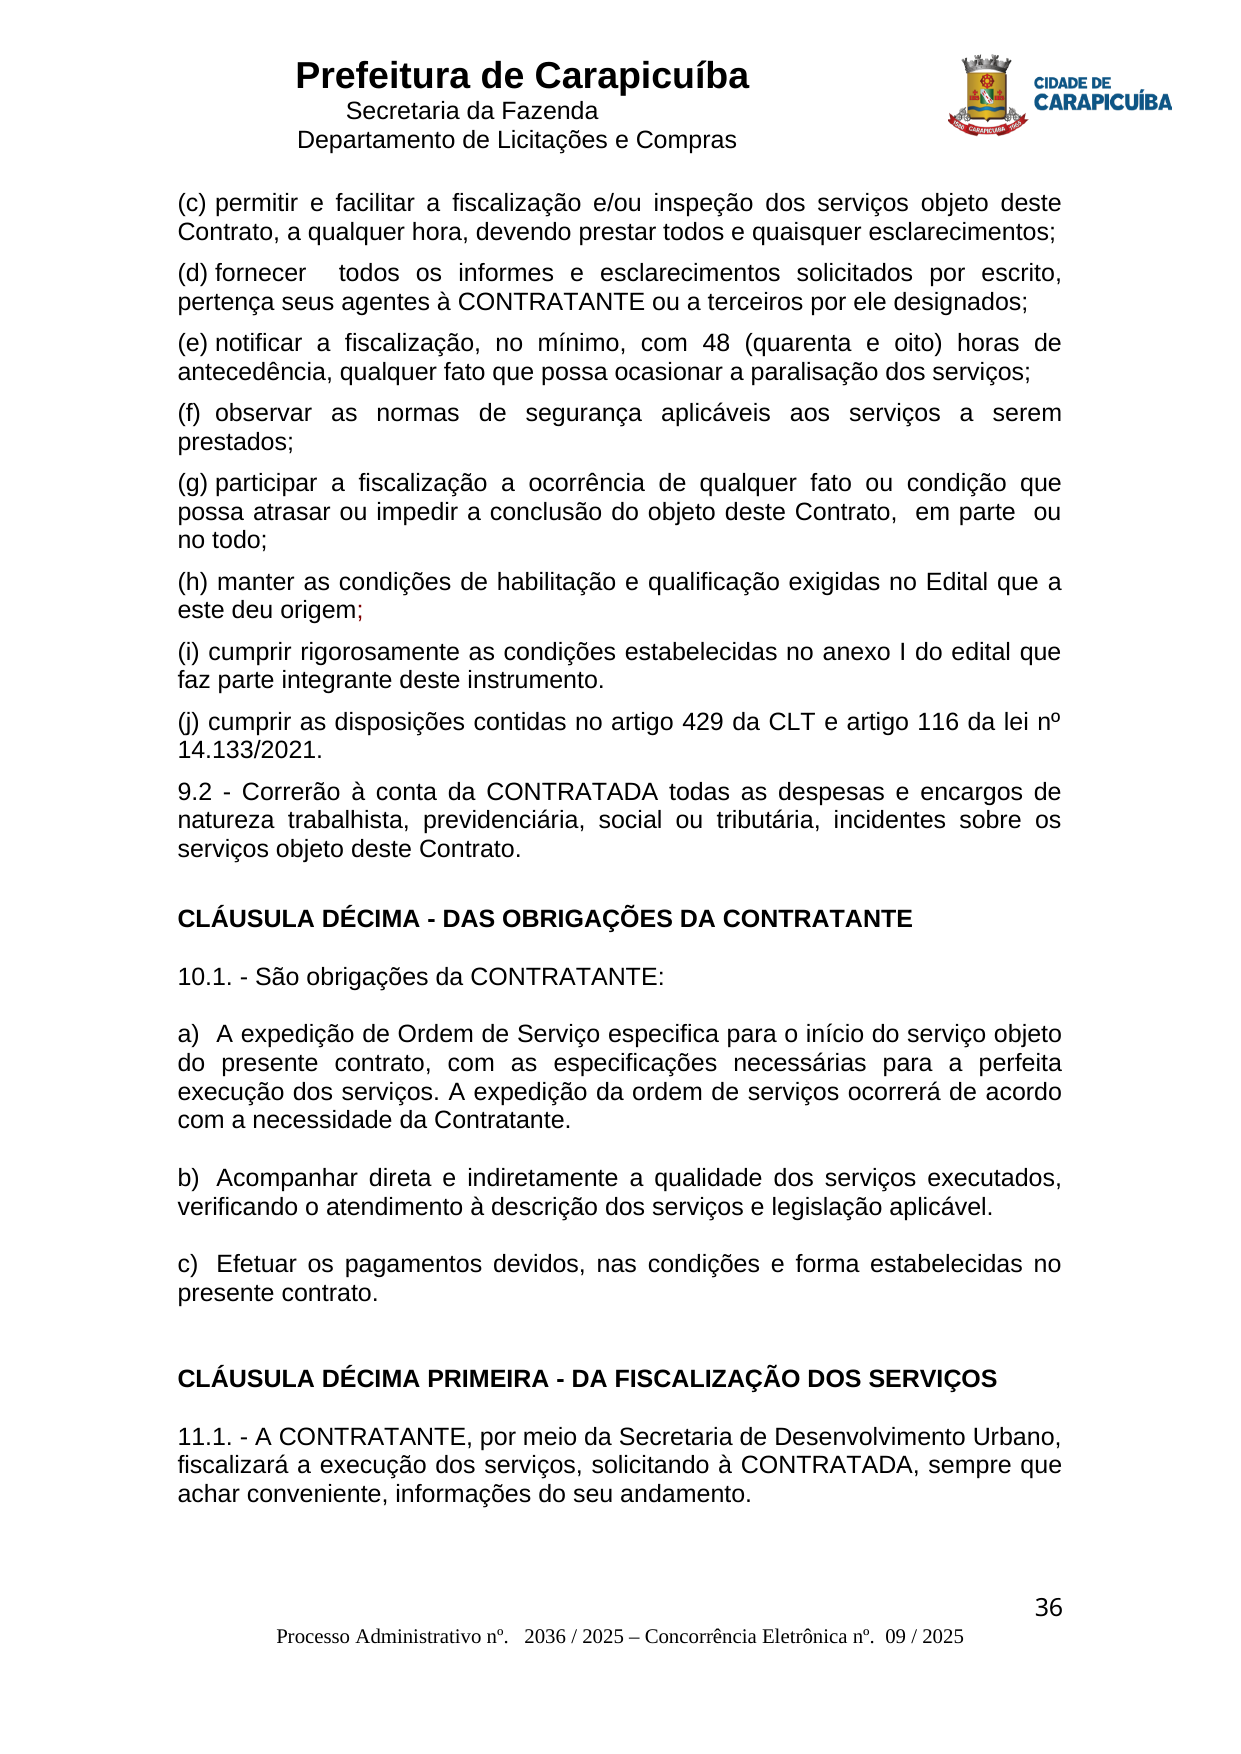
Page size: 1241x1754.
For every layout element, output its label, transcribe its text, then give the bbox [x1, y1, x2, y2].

text b) Acompanhar direta e indiretamente a qualidade dos serviços executados, verificando o atendimento à descrição dos serviços e legislação aplicável. [177, 1163, 1063, 1220]
text 11.1. - A CONTRATANTE, por meio da Secretaria de Desenvolvimento Urbano, fiscalizará a execução dos serviços, solicitando à CONTRATADA, sempre que achar conveniente, informações do seu andamento. [177, 1422, 1063, 1508]
text CLÁUSULA DÉCIMA PRIMEIRA - DA FISCALIZAÇÃO DOS SERVIÇOS [177, 1364, 1063, 1393]
list participar a fiscalização a ocorrência de qualquer fato ou condição que possa atrasar ou impedir a conclusão do objeto deste Contrato, em parte ou no todo; [177, 468, 1063, 554]
text CLÁUSULA DÉCIMA - DAS OBRIGAÇÕES DA CONTRATANTE [177, 904, 1063, 933]
text a) A expedição de Ordem de Serviço especifica para o início do serviço objeto do presente contrato, com as especificações necessárias para a perfeita execução dos serviços. A expedição da ordem de serviços ocorrerá de acordo com a necessidade da Contratante. [177, 1019, 1063, 1134]
list permitir e facilitar a fiscalização e/ou inspeção dos serviços objeto deste Contrato, a qualquer hora, devendo prestar todos e quaisquer esclarecimentos; [177, 188, 1063, 245]
text (j) cumprir as disposições contidas no artigo 429 da CLT e artigo 116 da lei nº 14.133/2021. [177, 707, 1063, 764]
list fornecer todos os informes e esclarecimentos solicitados por escrito, pertença seus agentes à CONTRATANTE ou a terceiros por ele designados; [177, 258, 1063, 315]
text 9.2 - Correrão à conta da CONTRATADA todas as despesas e encargos de natureza trabalhista, previdenciária, social ou tributária, incidentes sobre os serviços objeto deste Contrato. [177, 777, 1063, 863]
picture [946, 44, 1172, 142]
list observar as normas de segurança aplicáveis aos serviços a serem prestados; [177, 398, 1063, 455]
text 10.1. - São obrigações da CONTRATANTE: [177, 962, 1063, 990]
text (i) cumprir rigorosamente as condições estabelecidas no anexo I do edital que faz parte integrante deste instrumento. [177, 637, 1063, 694]
text c) Efetuar os pagamentos devidos, nas condições e forma estabelecidas no presente contrato. [177, 1249, 1063, 1307]
text (h) manter as condições de habilitação e qualificação exigidas no Edital que a este deu origem; [177, 567, 1063, 624]
list notificar a fiscalização, no mínimo, com 48 (quarenta e oito) horas de antecedência, qualquer fato que possa ocasionar a paralisação dos serviços; [177, 328, 1063, 385]
